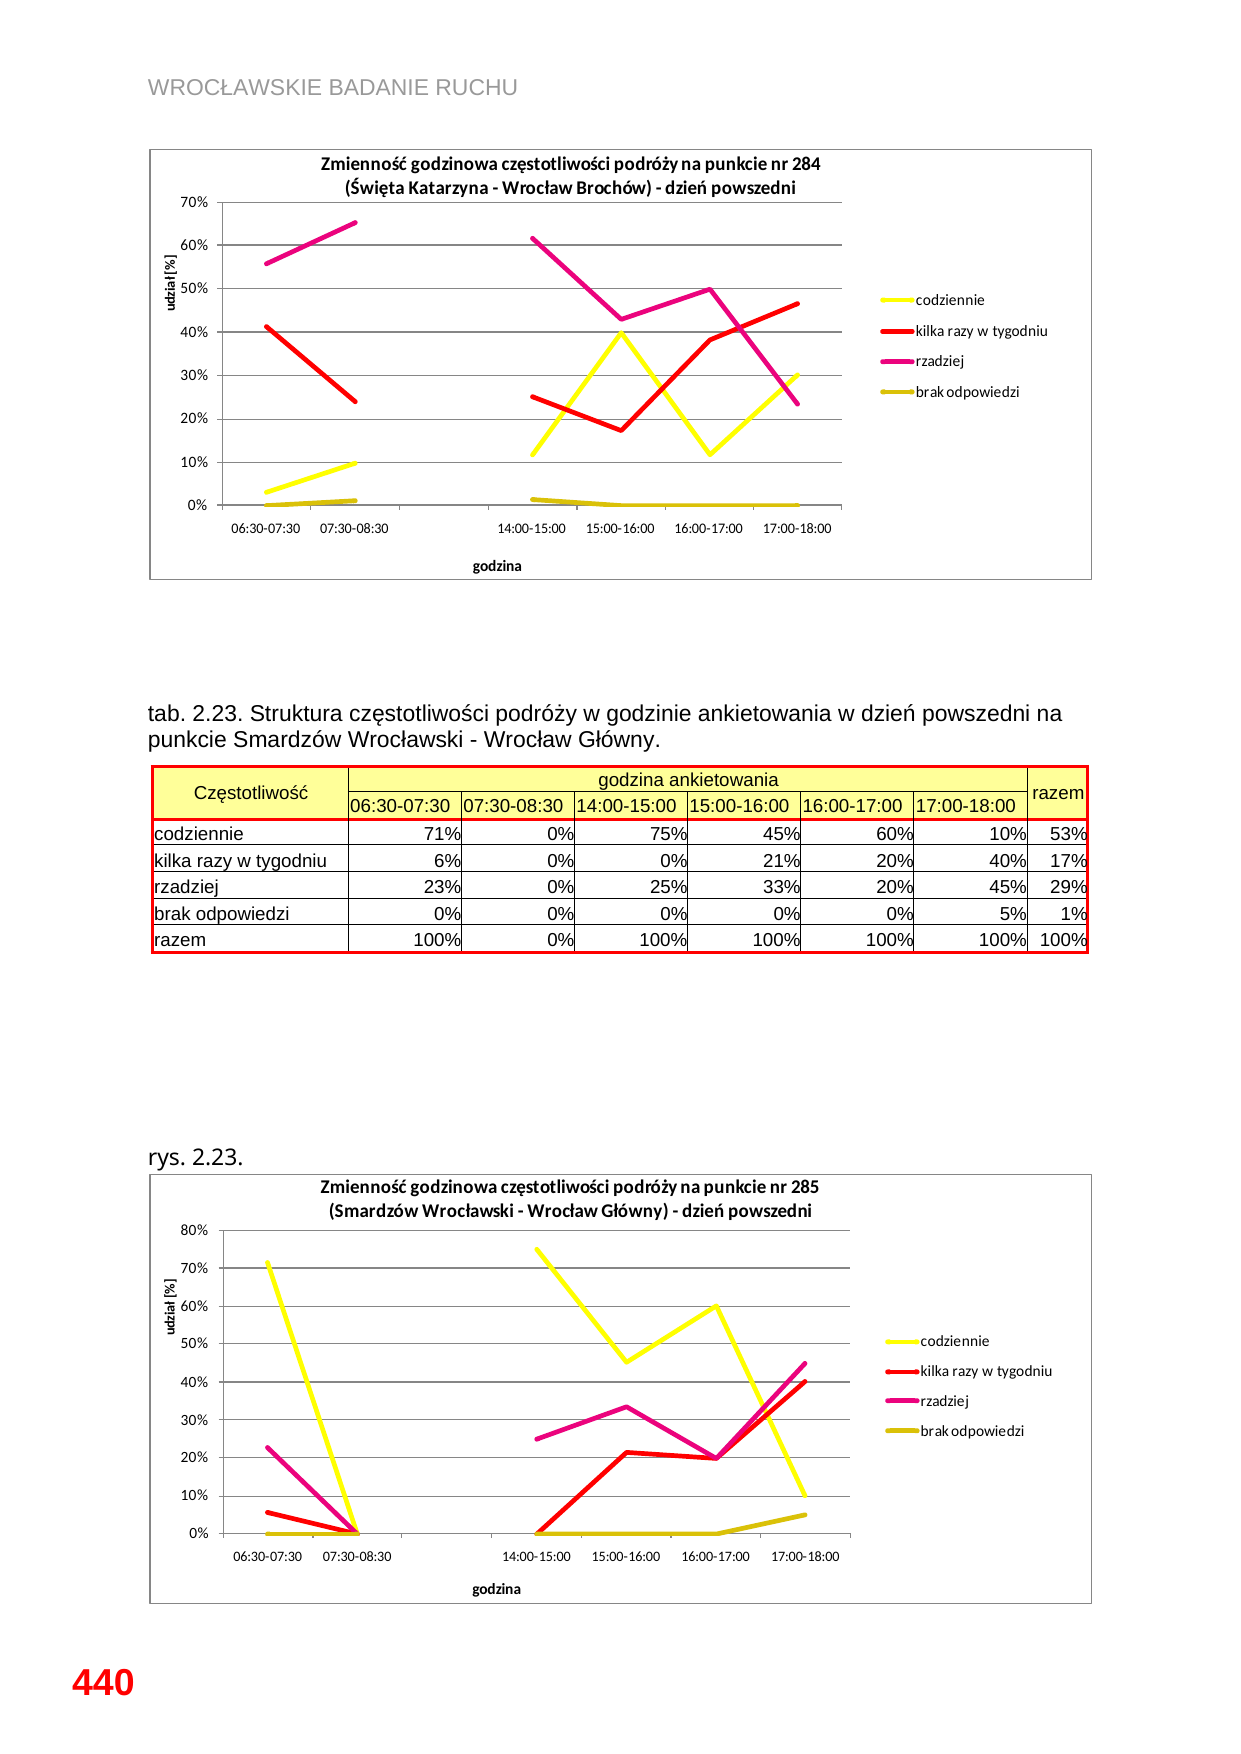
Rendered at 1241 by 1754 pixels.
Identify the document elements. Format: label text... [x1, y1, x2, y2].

table_cell 29% [1028, 872, 1086, 897]
table_cell brak odpowiedzi [154, 899, 348, 924]
table_cell 75% [575, 821, 687, 844]
table_cell 45% [688, 821, 800, 844]
table_cell 1% [1028, 899, 1086, 924]
table_cell 10% [914, 821, 1027, 844]
table_cell 06:30-07:30 [349, 792, 461, 818]
table_header godzina ankietowania [349, 768, 1027, 791]
table_cell razem [154, 925, 348, 951]
table_cell 0% [462, 899, 574, 924]
table_cell 20% [801, 845, 913, 871]
table_cell 0% [575, 899, 687, 924]
table_cell 100% [1028, 925, 1086, 951]
text rys. 2.23. [148, 1141, 1092, 1172]
table_cell 100% [914, 925, 1027, 951]
table_cell 21% [688, 845, 800, 871]
table_cell 07:30-08:30 [462, 792, 574, 818]
table_cell 33% [688, 872, 800, 897]
table_cell 20% [801, 872, 913, 897]
table_cell rzadziej [154, 872, 348, 897]
table_cell 53% [1028, 821, 1086, 844]
table_cell 45% [914, 872, 1027, 897]
table_cell 0% [462, 872, 574, 897]
table_cell 40% [914, 845, 1027, 871]
text tab. 2.23. Struktura częstotliwości podróży w godzinie ankietowania w dzień powszedni na punkcie Smardzów Wrocławski - Wrocław Główny. [148, 699, 1092, 752]
table_header razem [1028, 768, 1086, 818]
table_cell 16:00-17:00 [801, 792, 913, 818]
table_cell 17% [1028, 845, 1086, 871]
table_cell 0% [801, 899, 913, 924]
table_cell 23% [349, 872, 461, 897]
table_cell 5% [914, 899, 1027, 924]
table_header Częstotliwość [154, 768, 348, 818]
table_cell codziennie [154, 821, 348, 844]
table_cell 0% [462, 925, 574, 951]
table_cell 100% [688, 925, 800, 951]
table_cell 6% [349, 845, 461, 871]
table_cell 71% [349, 821, 461, 844]
table_cell 0% [349, 899, 461, 924]
table_cell 60% [801, 821, 913, 844]
table_cell 0% [462, 821, 574, 844]
table_cell 17:00-18:00 [914, 792, 1027, 818]
table_cell 0% [575, 845, 687, 871]
table_cell 14:00-15:00 [575, 792, 687, 818]
table_cell 15:00-16:00 [688, 792, 800, 818]
table_cell kilka razy w tygodniu [154, 845, 348, 871]
table_cell 0% [688, 899, 800, 924]
table_cell 25% [575, 872, 687, 897]
table_cell 100% [349, 925, 461, 951]
table_cell 100% [801, 925, 913, 951]
table_cell 0% [462, 845, 574, 871]
table_cell 100% [575, 925, 687, 951]
